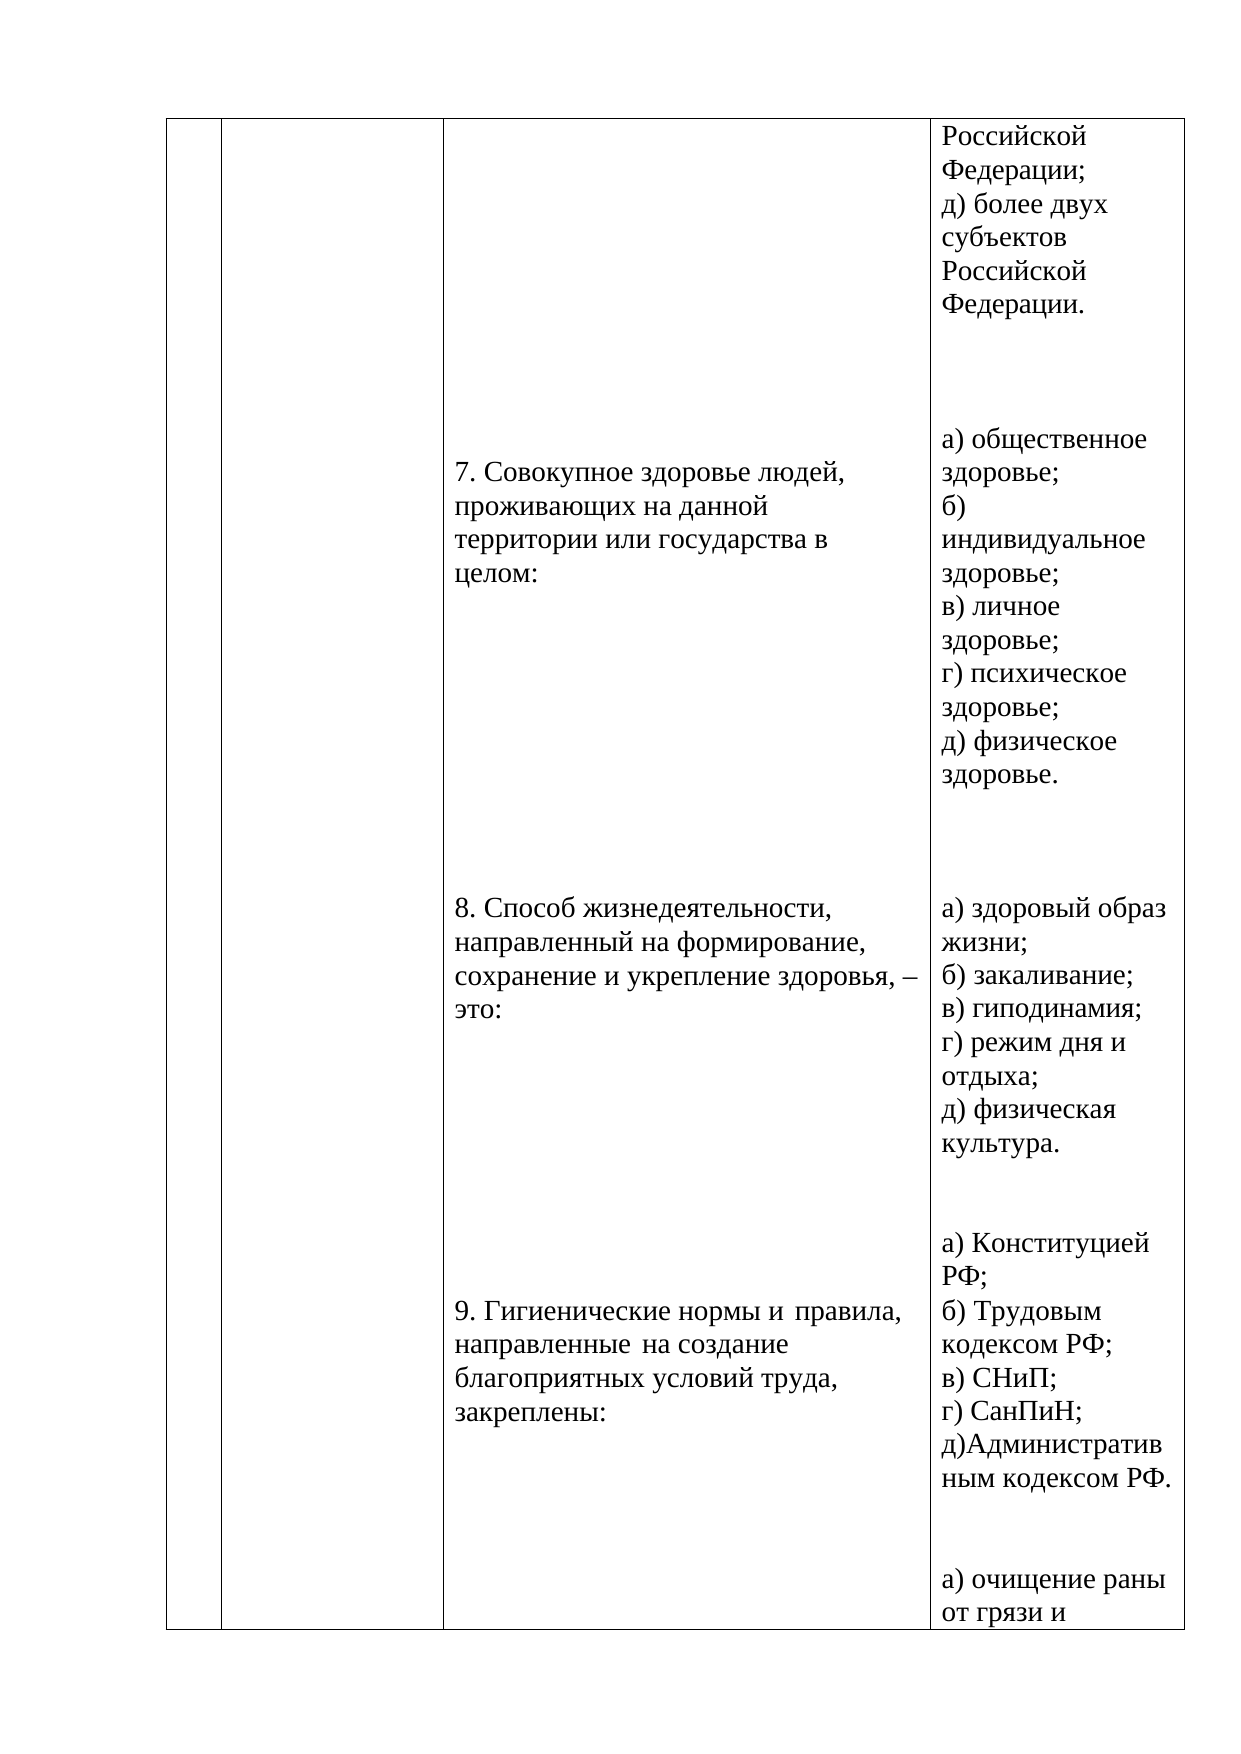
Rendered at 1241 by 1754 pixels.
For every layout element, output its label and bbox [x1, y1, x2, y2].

table_cell [222, 119, 443, 1628]
table_cell [444, 119, 930, 1628]
table_cell [931, 119, 1184, 1628]
table_cell [167, 119, 221, 1628]
